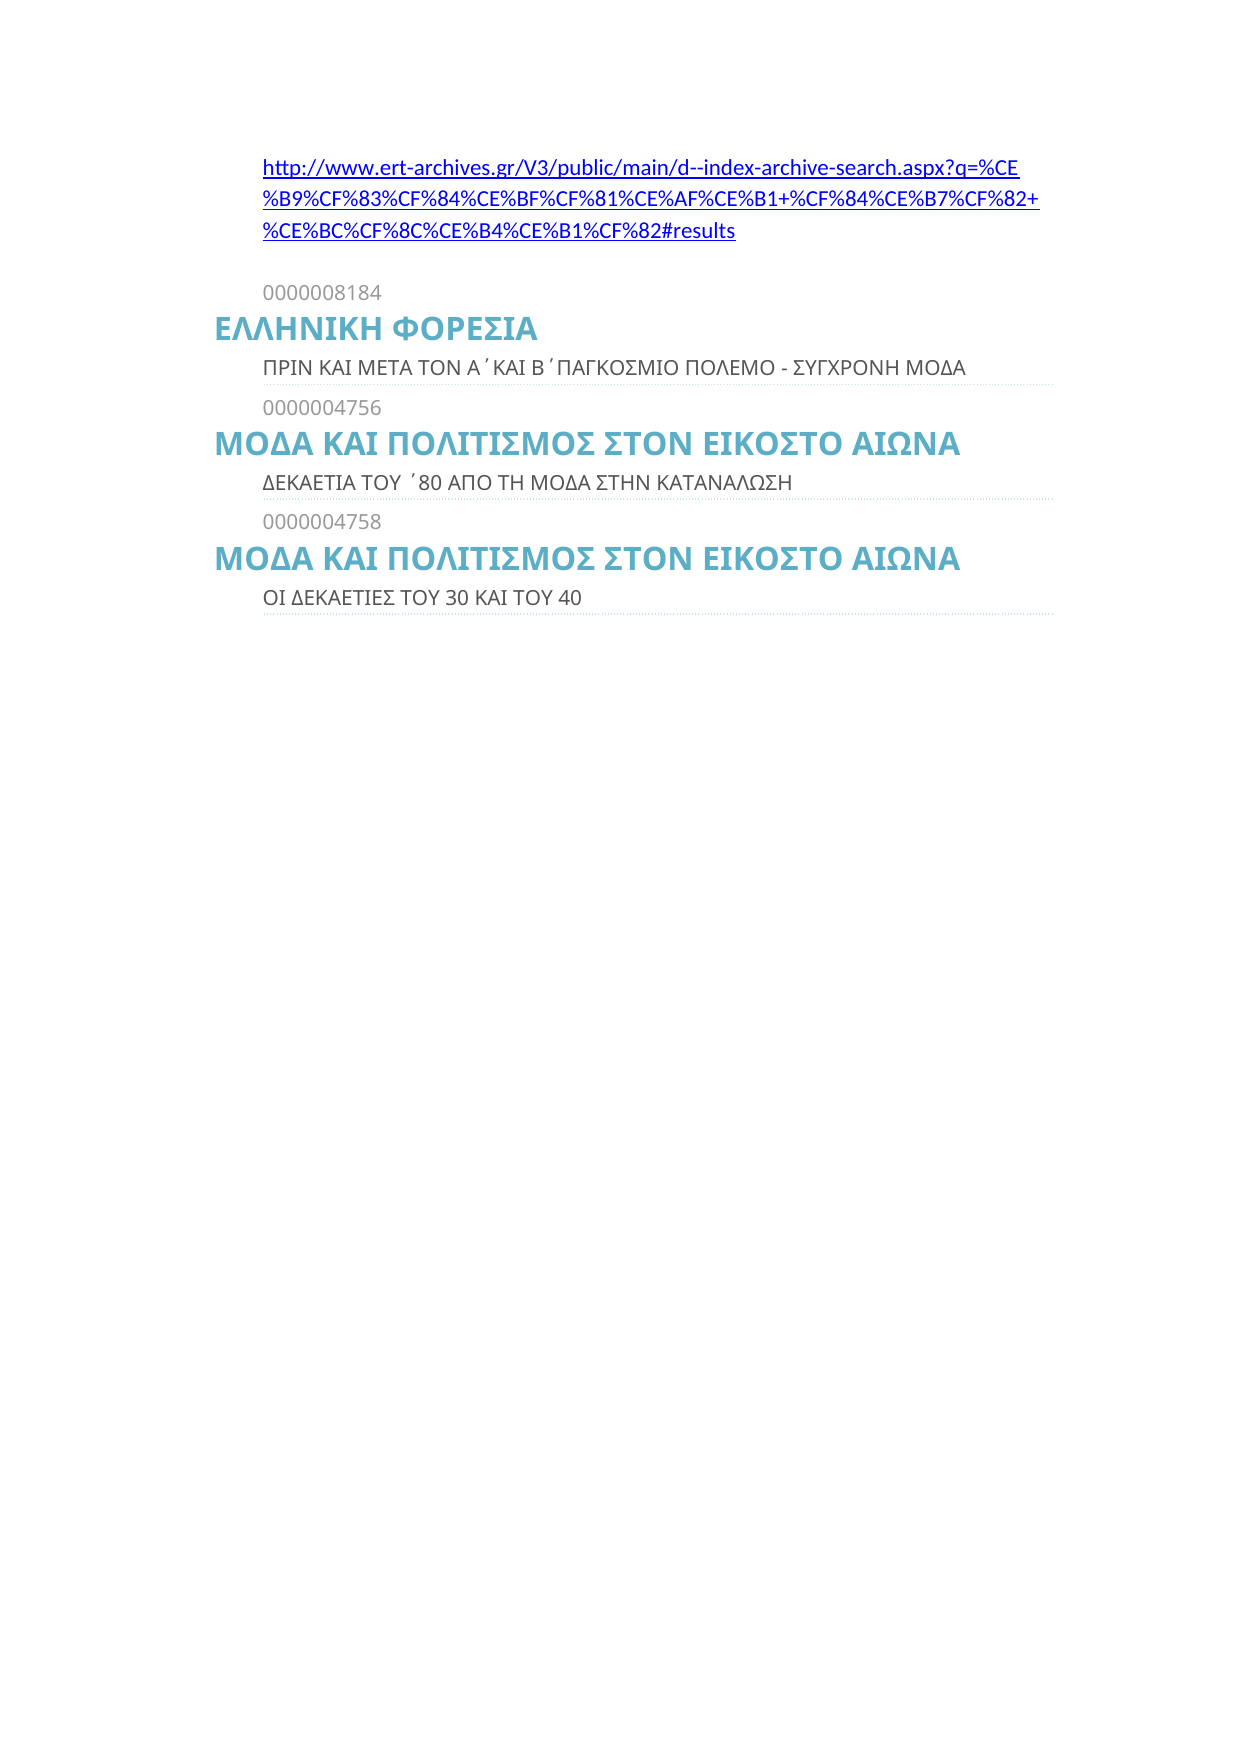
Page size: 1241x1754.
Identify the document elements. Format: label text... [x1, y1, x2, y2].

text 0000004758 [262, 504, 1053, 536]
text 14ΕΛΛΗΝΙΚΗ ΦΟΡΕΣΙΑ [187, 306, 1053, 350]
text http://www.ert-archives.gr/V3/public/main/d--index-archive-search.aspx?q=%CE%B9%CF%83%CF%84%CE%BF%CF%81%CE%AF%CE%B1+%CF%84%CE%B7%CF%82+%CE%BC%CF%8C%CE%B4%CE%B1%CF%82#results [262, 150, 1053, 244]
text ΔΕΚΑΕΤΙΑ ΤΟΥ ΄80 ΑΠΟ ΤΗ ΜΟΔΑ ΣΤΗΝ ΚΑΤΑΝΑΛΩΣΗ [262, 465, 1053, 500]
text ΟΙ ΔΕΚΑΕΤΙΕΣ ΤΟΥ 30 ΚΑΙ ΤΟΥ 40 [262, 580, 1053, 615]
text 0000008184 [262, 275, 1053, 306]
text 19ΜΟΔΑ ΚΑΙ ΠΟΛΙΤΙΣΜΟΣ ΣΤΟΝ ΕΙΚΟΣΤΟ ΑΙΩΝΑ [187, 536, 1053, 580]
text 18ΜΟΔΑ ΚΑΙ ΠΟΛΙΤΙΣΜΟΣ ΣΤΟΝ ΕΙΚΟΣΤΟ ΑΙΩΝΑ [187, 421, 1053, 465]
text ΠΡΙΝ ΚΑΙ ΜΕΤΑ ΤΟΝ Α΄ΚΑΙ Β΄ΠΑΓΚΟΣΜΙΟ ΠΟΛΕΜΟ - ΣΥΓΧΡΟΝΗ ΜΟΔΑ [262, 350, 1053, 385]
text 0000004756 [262, 390, 1053, 421]
